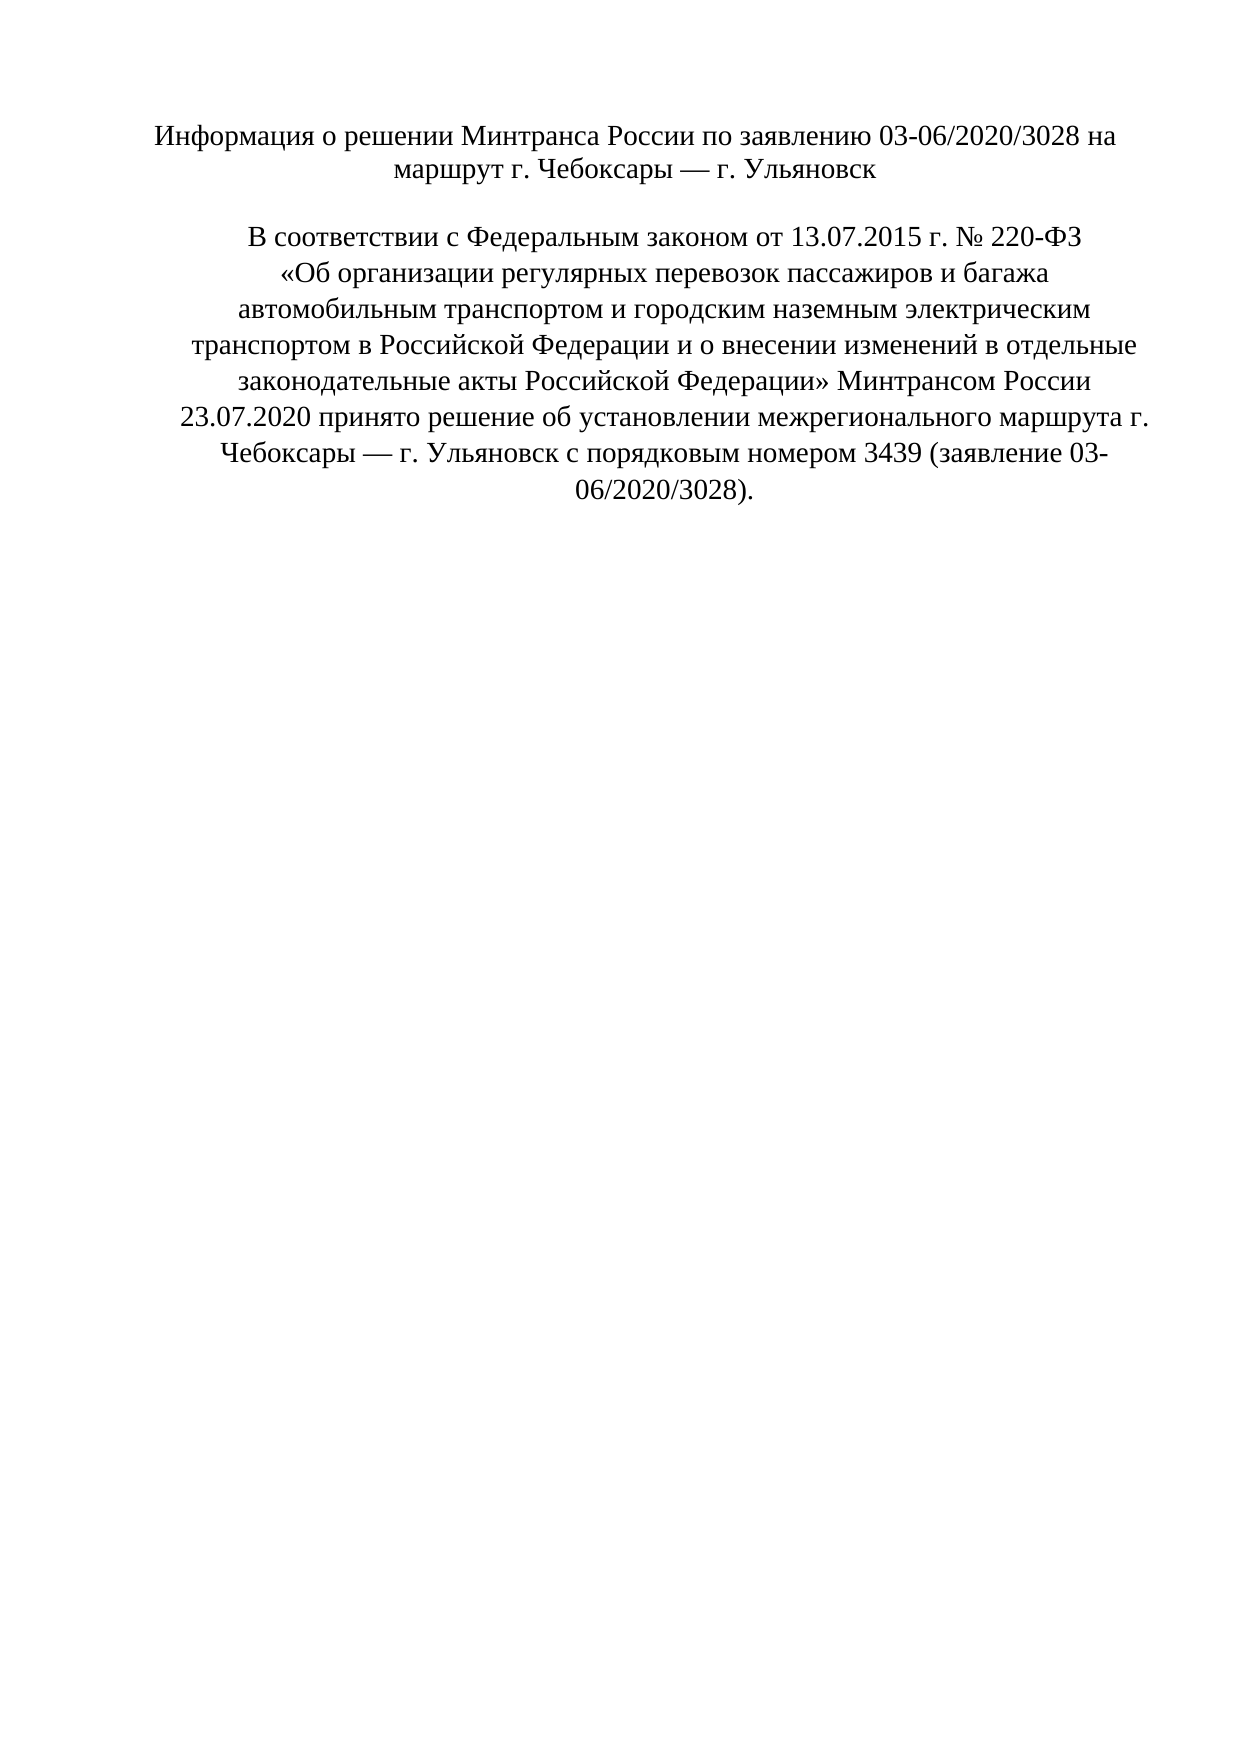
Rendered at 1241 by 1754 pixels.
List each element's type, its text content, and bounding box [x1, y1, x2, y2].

text Информация о решении Минтранса России по заявлению 03-06/2020/3028 на маршрут г. Чебоксары — г. Ульяновск [118, 118, 1152, 185]
text В соответствии с Федеральным законом от 13.07.2015 г. № 220-ФЗ «Об организации регулярных перевозок пассажиров и багажа автомобильным транспортом и городским наземным электрическим транспортом в Российской Федерации и о внесении изменений в отдельные законодательные акты Российской Федерации» Минтрансом России 23.07.2020 принято решение об установлении межрегионального маршрута г. Чебоксары — г. Ульяновск с порядковым номером 3439 (заявление 03-06/2020/3028). [177, 219, 1152, 505]
